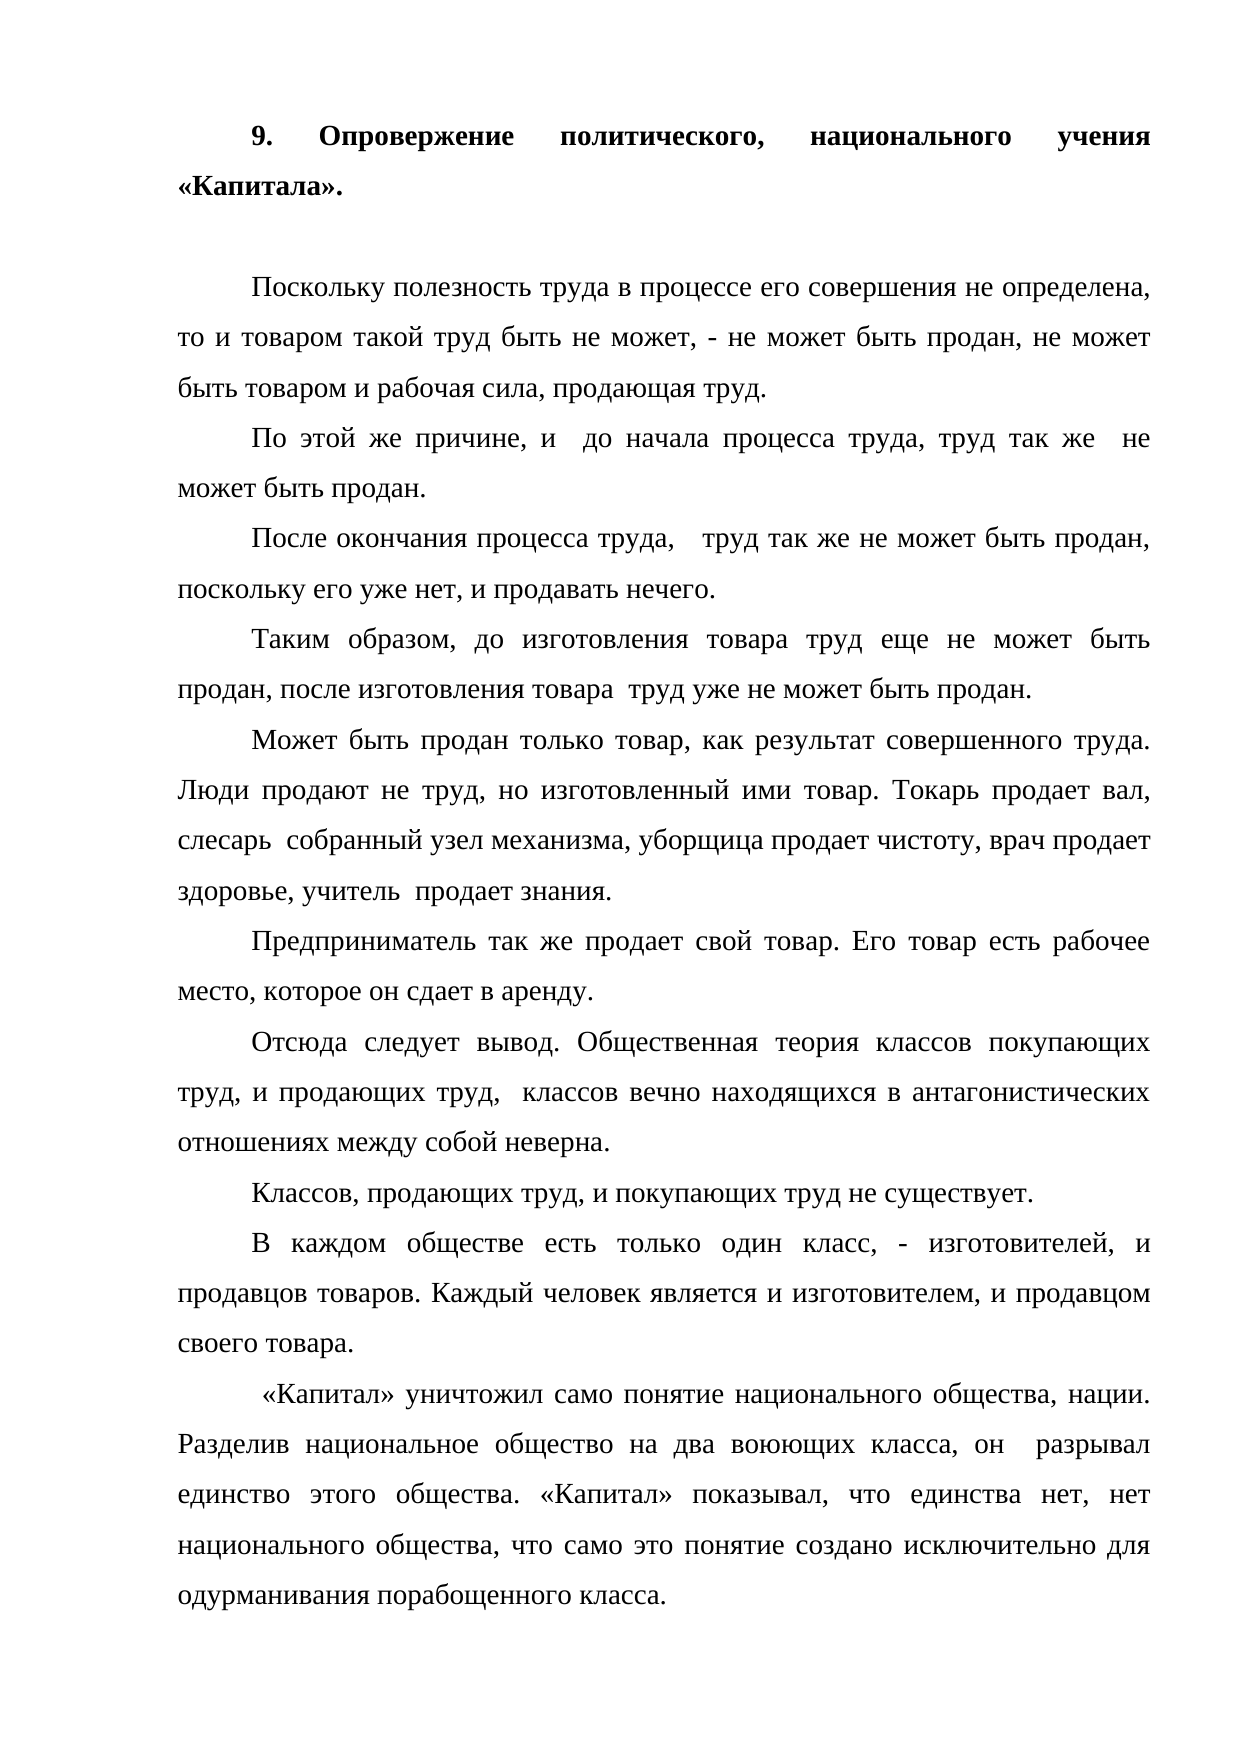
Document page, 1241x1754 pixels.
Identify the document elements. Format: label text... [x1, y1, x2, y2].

text Классов, продающих труд, и покупающих труд не существует. [177, 1175, 1152, 1208]
text Отсюда следует вывод. Общественная теория классов покупающих труд, и продающих труд, классов вечно находящихся в антагонистических отношениях между собой неверна. [177, 1024, 1152, 1158]
text Поскольку полезность труда в процессе его совершения не определена, то и товаром такой труд быть не может, - не может быть продан, не может быть товаром и рабочая сила, продающая труд. [177, 269, 1152, 403]
text По этой же причине, и до начала процесса труда, труд так же не может быть продан. [177, 420, 1152, 504]
text После окончания процесса труда, труд так же не может быть продан, поскольку его уже нет, и продавать нечего. [177, 521, 1152, 604]
text Может быть продан только товар, как результат совершенного труда. Люди продают не труд, но изготовленный ими товар. Токарь продает вал, слесарь собранный узел механизма, уборщица продает чистоту, врач продает здоровье, учитель продает знания. [177, 722, 1152, 906]
text «Капитал» уничтожил само понятие национального общества, нации. Разделив национальное общество на два воюющих класса, он разрывал единство этого общества. «Капитал» показывал, что единства нет, нет национального общества, что само это понятие создано исключительно для одурманивания порабощенного класса. [177, 1376, 1152, 1611]
text В каждом обществе есть только один класс, - изготовителей, и продавцов товаров. Каждый человек является и изготовителем, и продавцом своего товара. [177, 1225, 1152, 1359]
text Предприниматель так же продает свой товар. Его товар есть рабочее место, которое он сдает в аренду. [177, 923, 1152, 1007]
text 9. Опровержение политического, национального учения «Капитала». [177, 118, 1152, 202]
text Таким образом, до изготовления товара труд еще не может быть продан, после изготовления товара труд уже не может быть продан. [177, 621, 1152, 705]
